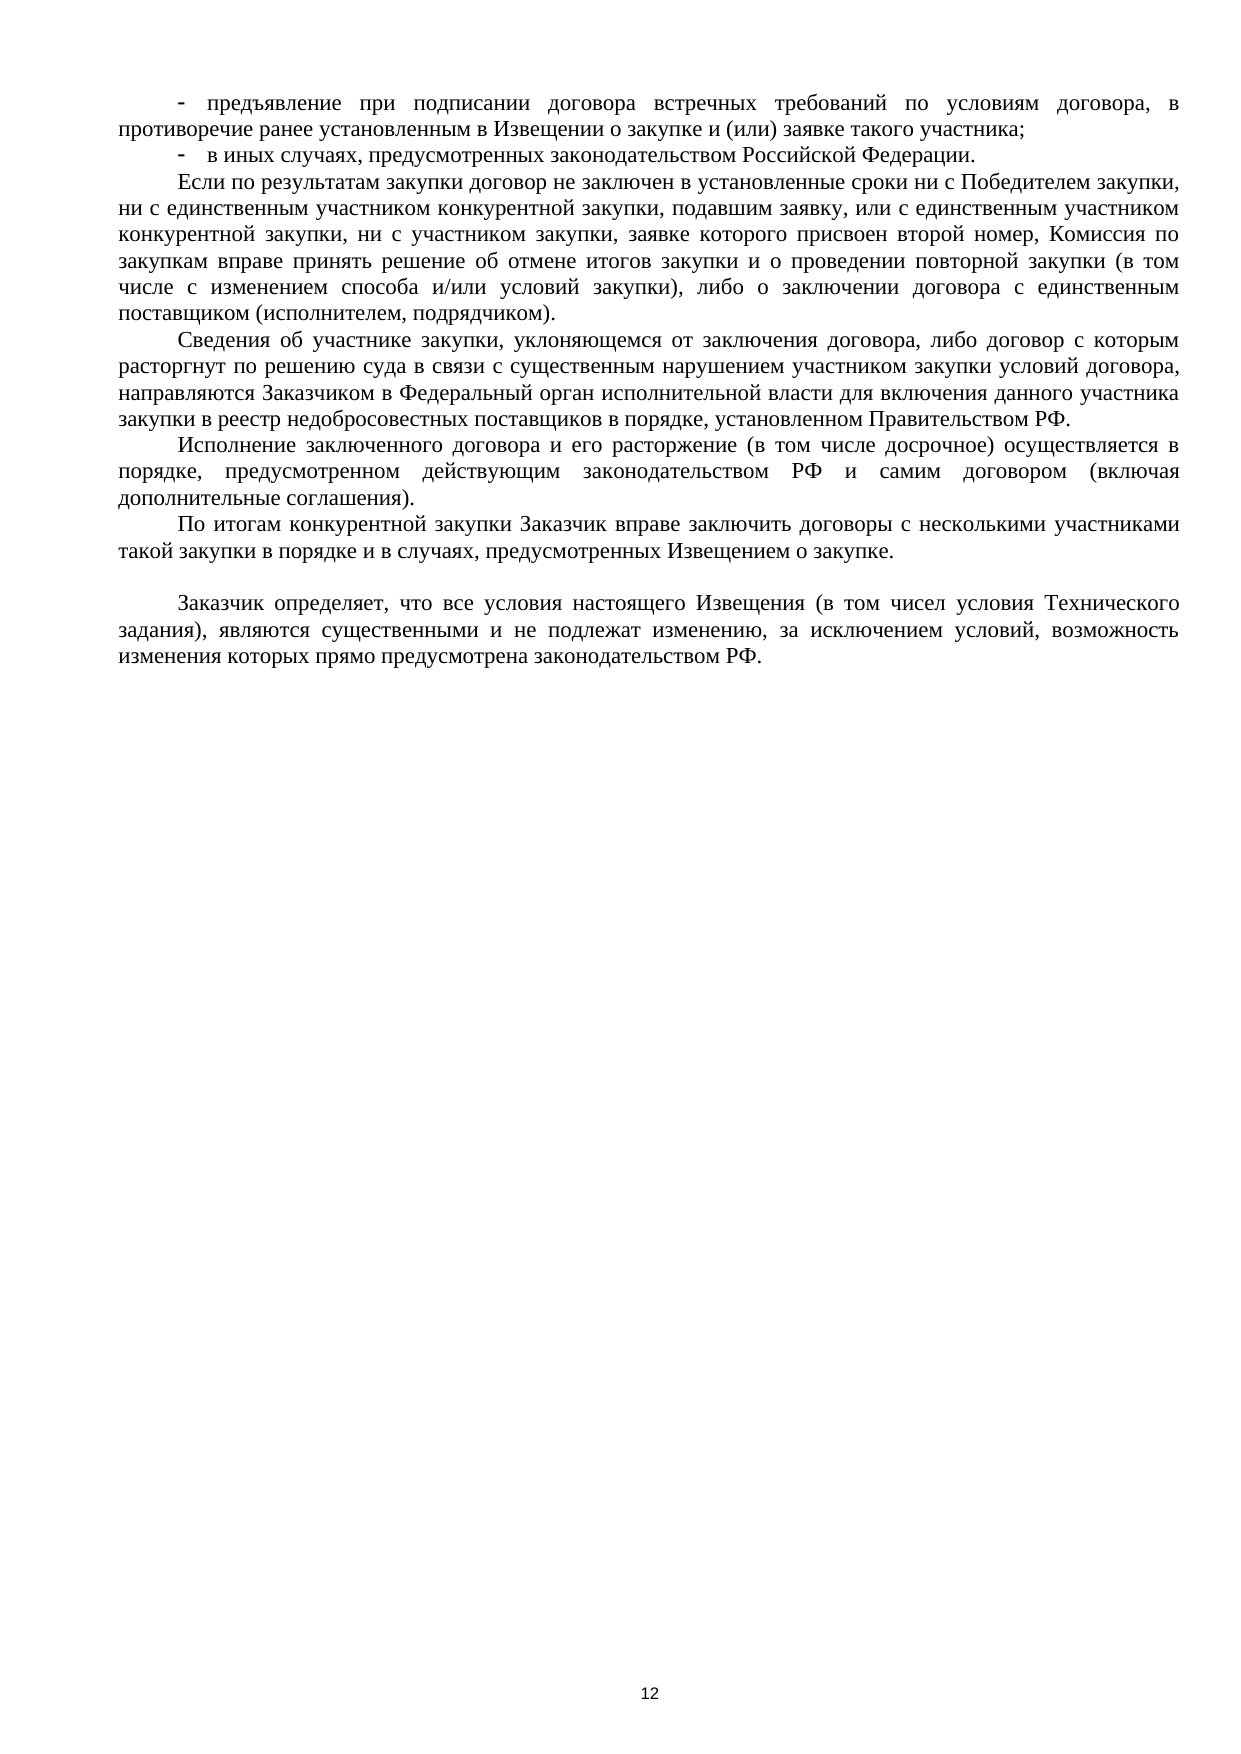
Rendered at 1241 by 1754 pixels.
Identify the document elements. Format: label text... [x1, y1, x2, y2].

text По итогам конкурентной закупки Заказчик вправе заключить договоры с несколькими участниками такой закупки в порядке и в случаях, предусмотренных Извещением о закупке. [118, 510, 1181, 563]
text Если по результатам закупки договор не заключен в установленные сроки ни с Победителем закупки, ни с единственным участником конкурентной закупки, подавшим заявку, или с единственным участником конкурентной закупки, ни с участником закупки, заявке которого присвоен второй номер, Комиссия по закупкам вправе принять решение об отмене итогов закупки и о проведении повторной закупки (в том числе с изменением способа и/или условий закупки), либо о заключении договора с единственным поставщиком (исполнителем, подрядчиком). [118, 168, 1181, 326]
text Заказчик определяет, что все условия настоящего Извещения (в том чисел условия Технического задания), являются существенными и не подлежат изменению, за исключением условий, возможность изменения которых прямо предусмотрена законодательством РФ. [118, 589, 1181, 668]
list в иных случаях, предусмотренных законодательством Российской Федерации. [118, 141, 1181, 168]
text Исполнение заключенного договора и его расторжение (в том числе досрочное) осуществляется в порядке, предусмотренном действующим законодательством РФ и самим договором (включая дополнительные соглашения). [118, 431, 1181, 510]
text Сведения об участнике закупки, уклоняющемся от заключения договора, либо договор с которым расторгнут по решению суда в связи с существенным нарушением участником закупки условий договора, направляются Заказчиком в Федеральный орган исполнительной власти для включения данного участника закупки в реестр недобросовестных поставщиков в порядке, установленном Правительством РФ. [118, 326, 1181, 431]
list предъявление при подписании договора встречных требований по условиям договора, в противоречие ранее установленным в Извещении о закупке и (или) заявке такого участника; [118, 89, 1181, 141]
